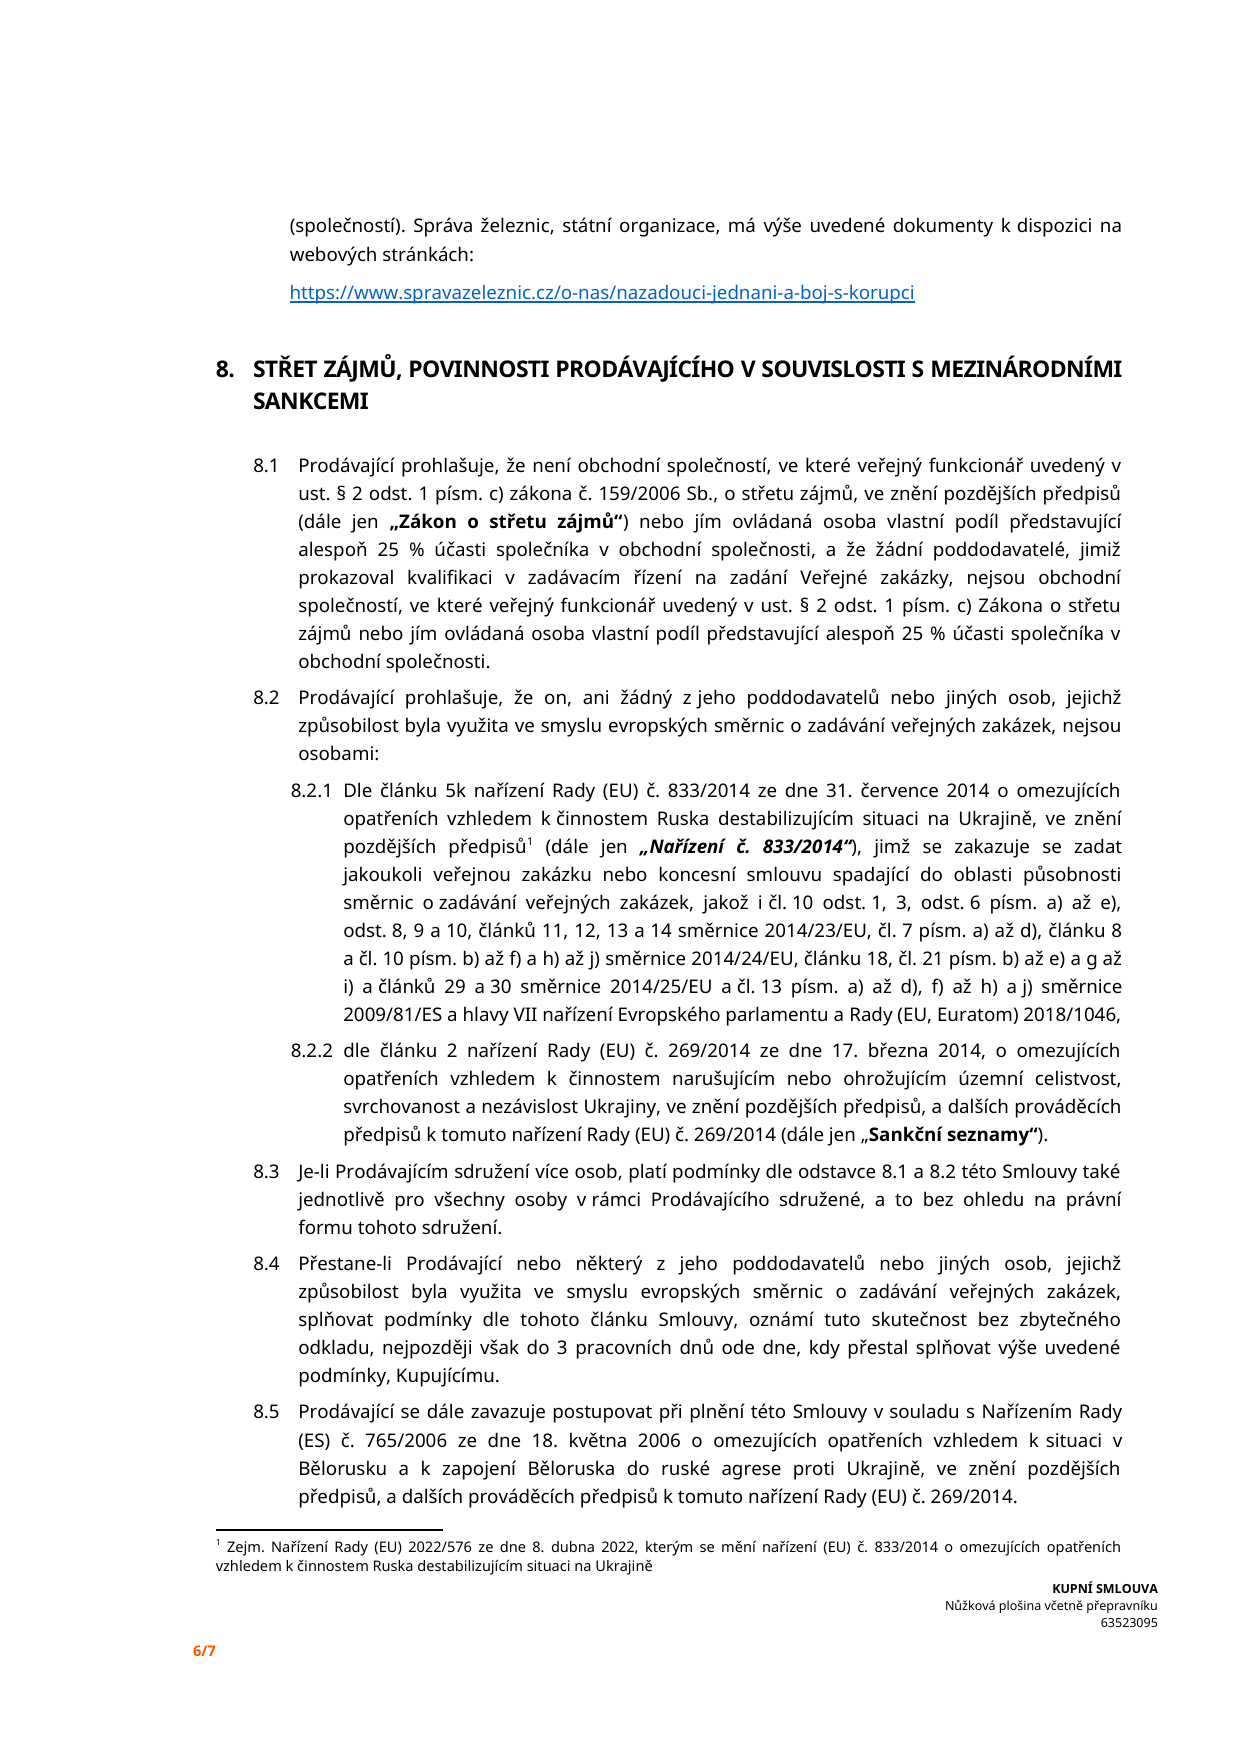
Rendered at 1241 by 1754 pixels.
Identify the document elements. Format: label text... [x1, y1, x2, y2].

list Prodávající prohlašuje, že on, ani žádný z jeho poddodavatelů nebo jiných osob, jejichž způsobilost byla využita ve smyslu evropských směrnic o zadávání veřejných zakázek, nejsou osobami: [253, 685, 1122, 766]
list https://www.spravazeleznic.cz/o-nas/nazadouci-jednani-a-boj-s-korupci [253, 279, 1122, 305]
list Prodávající se dále zavazuje postupovat při plnění této Smlouvy v souladu s Nařízením Rady (ES) č. 765/2006 ze dne 18. května 2006 o omezujících opatřeních vzhledem k situaci v Bělorusku a k zapojení Běloruska do ruské agrese proti Ukrajině, ve znění pozdějších předpisů, a dalších prováděcích předpisů k tomuto nařízení Rady (EU) č. 269/2014. [253, 1399, 1122, 1508]
list dle článku 2 nařízení Rady (EU) č. 269/2014 ze dne 17. března 2014, o omezujících opatřeních vzhledem k činnostem narušujícím nebo ohrožujícím územní celistvost, svrchovanost a nezávislost Ukrajiny, ve znění pozdějších předpisů, a dalších prováděcích předpisů k tomuto nařízení Rady (EU) č. 269/2014 (dále jen „Sankční seznamy“). [291, 1038, 1122, 1147]
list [216, 212, 1122, 267]
subtitle STŘET zájmů, povinnosti PRODÁVAJÍCÍHO v souvislosti s Mezinárodními sankcemi [216, 353, 1122, 416]
list Přestane-li Prodávající nebo některý z jeho poddodavatelů nebo jiných osob, jejichž způsobilost byla využita ve smyslu evropských směrnic o zadávání veřejných zakázek, splňovat podmínky dle tohoto článku Smlouvy, oznámí tuto skutečnost bez zbytečného odkladu, nejpozději však do 3 pracovních dnů ode dne, kdy přestal splňovat výše uvedené podmínky, Kupujícímu. [253, 1250, 1122, 1388]
list Prodávající prohlašuje, že není obchodní společností, ve které veřejný funkcionář uvedený v ust. § 2 odst. 1 písm. c) zákona č. 159/2006 Sb., o střetu zájmů, ve znění pozdějších předpisů (dále jen „Zákon o střetu zájmů“) nebo jím ovládaná osoba vlastní podíl představující alespoň 25 % účasti společníka v obchodní společnosti, a že žádní poddodavatelé, jimiž prokazoval kvalifikaci v zadávacím řízení na zadání Veřejné zakázky, nejsou obchodní společností, ve které veřejný funkcionář uvedený v ust. § 2 odst. 1 písm. c) Zákona o střetu zájmů nebo jím ovládaná osoba vlastní podíl představující alespoň 25 % účasti společníka v obchodní společnosti. [253, 452, 1122, 674]
list Dle článku 5k nařízení Rady (EU) č. 833/2014 ze dne 31. července 2014 o omezujících opatřeních vzhledem k činnostem Ruska destabilizujícím situaci na Ukrajině, ve znění pozdějších předpisů (dále jen „Nařízení č. 833/2014“), jimž se zakazuje se zadat jakoukoli veřejnou zakázku nebo koncesní smlouvu spadající do oblasti působnosti směrnic o zadávání veřejných zakázek, jakož i čl. 10 odst. 1, 3, odst. 6 písm. a) až e), odst. 8, 9 a 10, článků 11, 12, 13 a 14 směrnice 2014/23/EU, čl. 7 písm. a) až d), článku 8 a čl. 10 písm. b) až f) a h) až j) směrnice 2014/24/EU, článku 18, čl. 21 písm. b) až e) a g až i) a článků 29 a 30 směrnice 2014/25/EU a čl. 13 písm. a) až d), f) až h) a j) směrnice 2009/81/ES a hlavy VII nařízení Evropského parlamentu a Rady (EU, Euratom) 2018/1046, [291, 777, 1122, 1027]
list Je-li Prodávajícím sdružení více osob, platí podmínky dle odstavce 8.1 a 8.2 této Smlouvy také jednotlivě pro všechny osoby v rámci Prodávajícího sdružené, a to bez ohledu na právní formu tohoto sdružení. [253, 1158, 1122, 1239]
